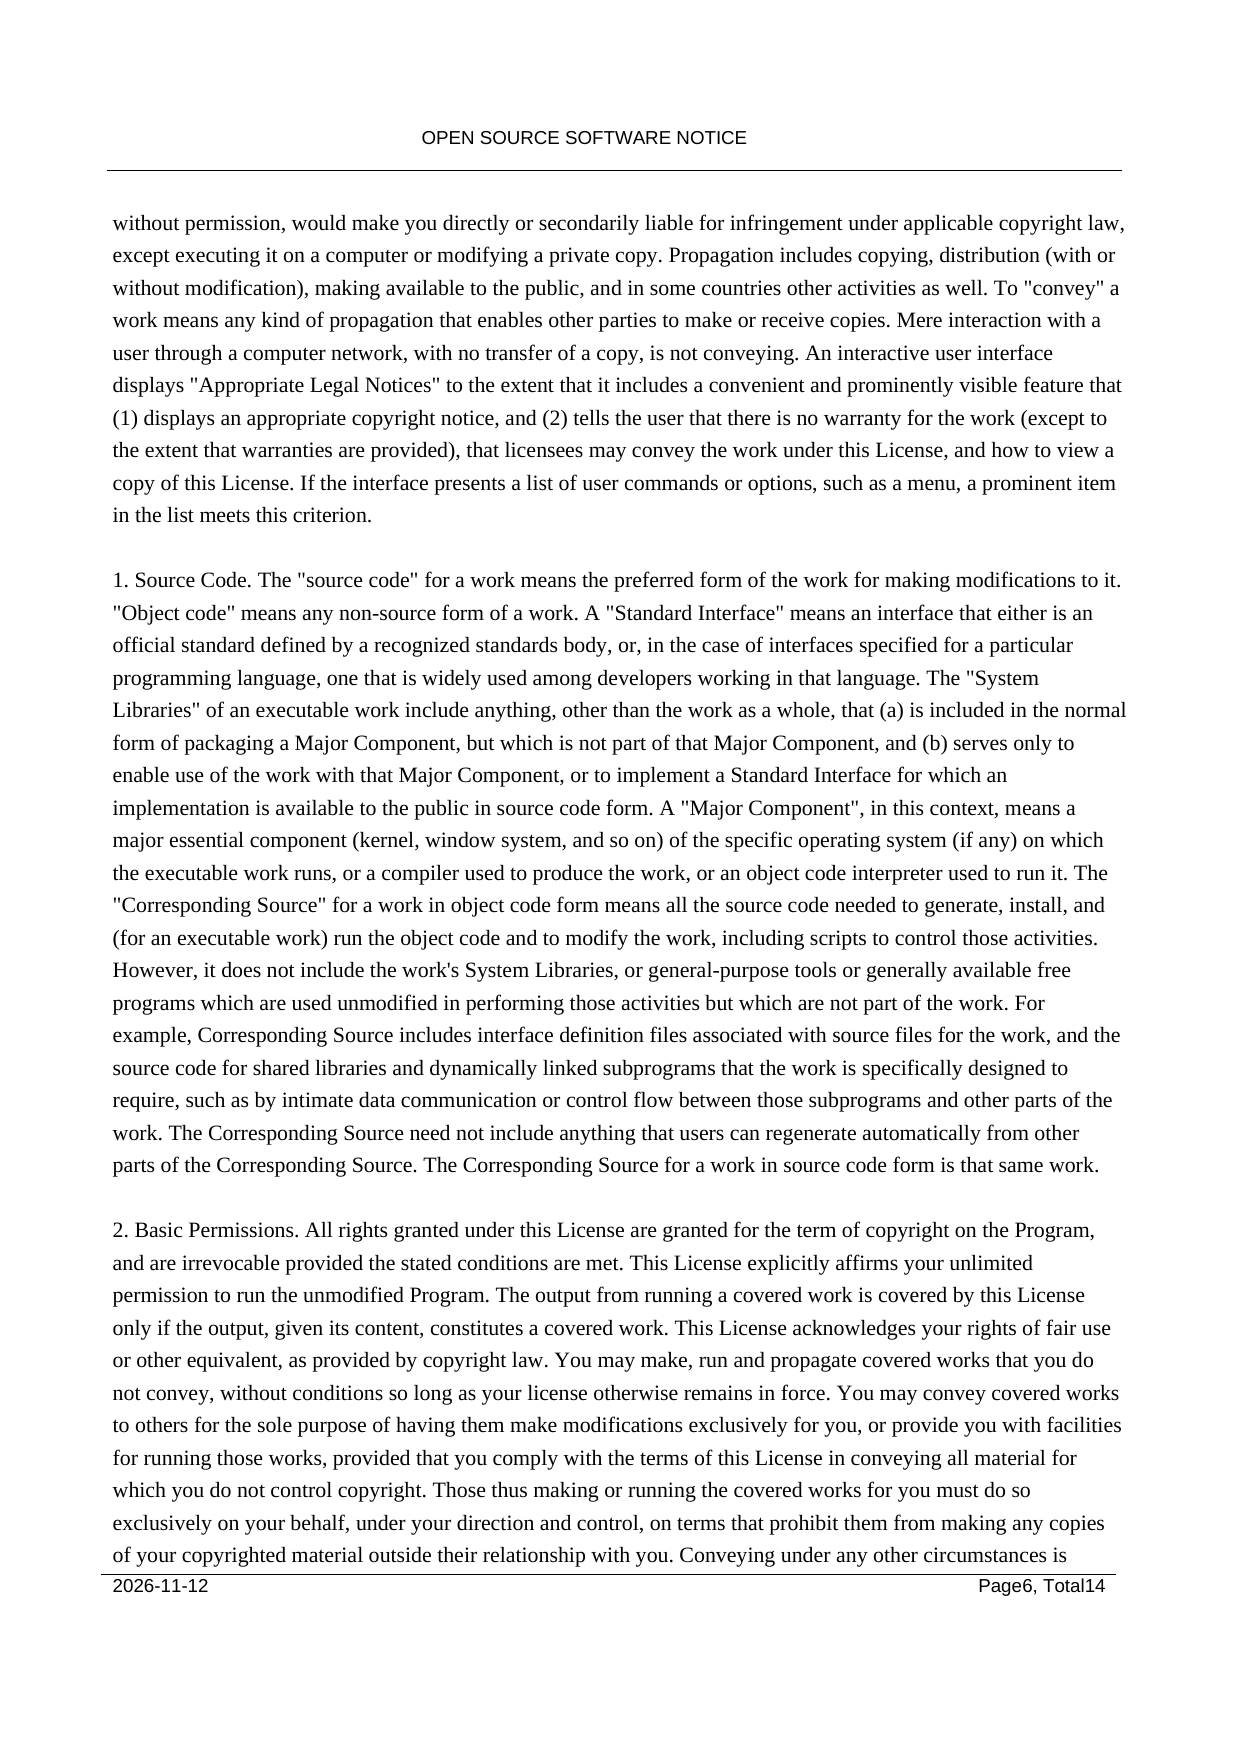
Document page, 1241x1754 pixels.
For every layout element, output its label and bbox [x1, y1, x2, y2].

text [112, 206, 1128, 1571]
